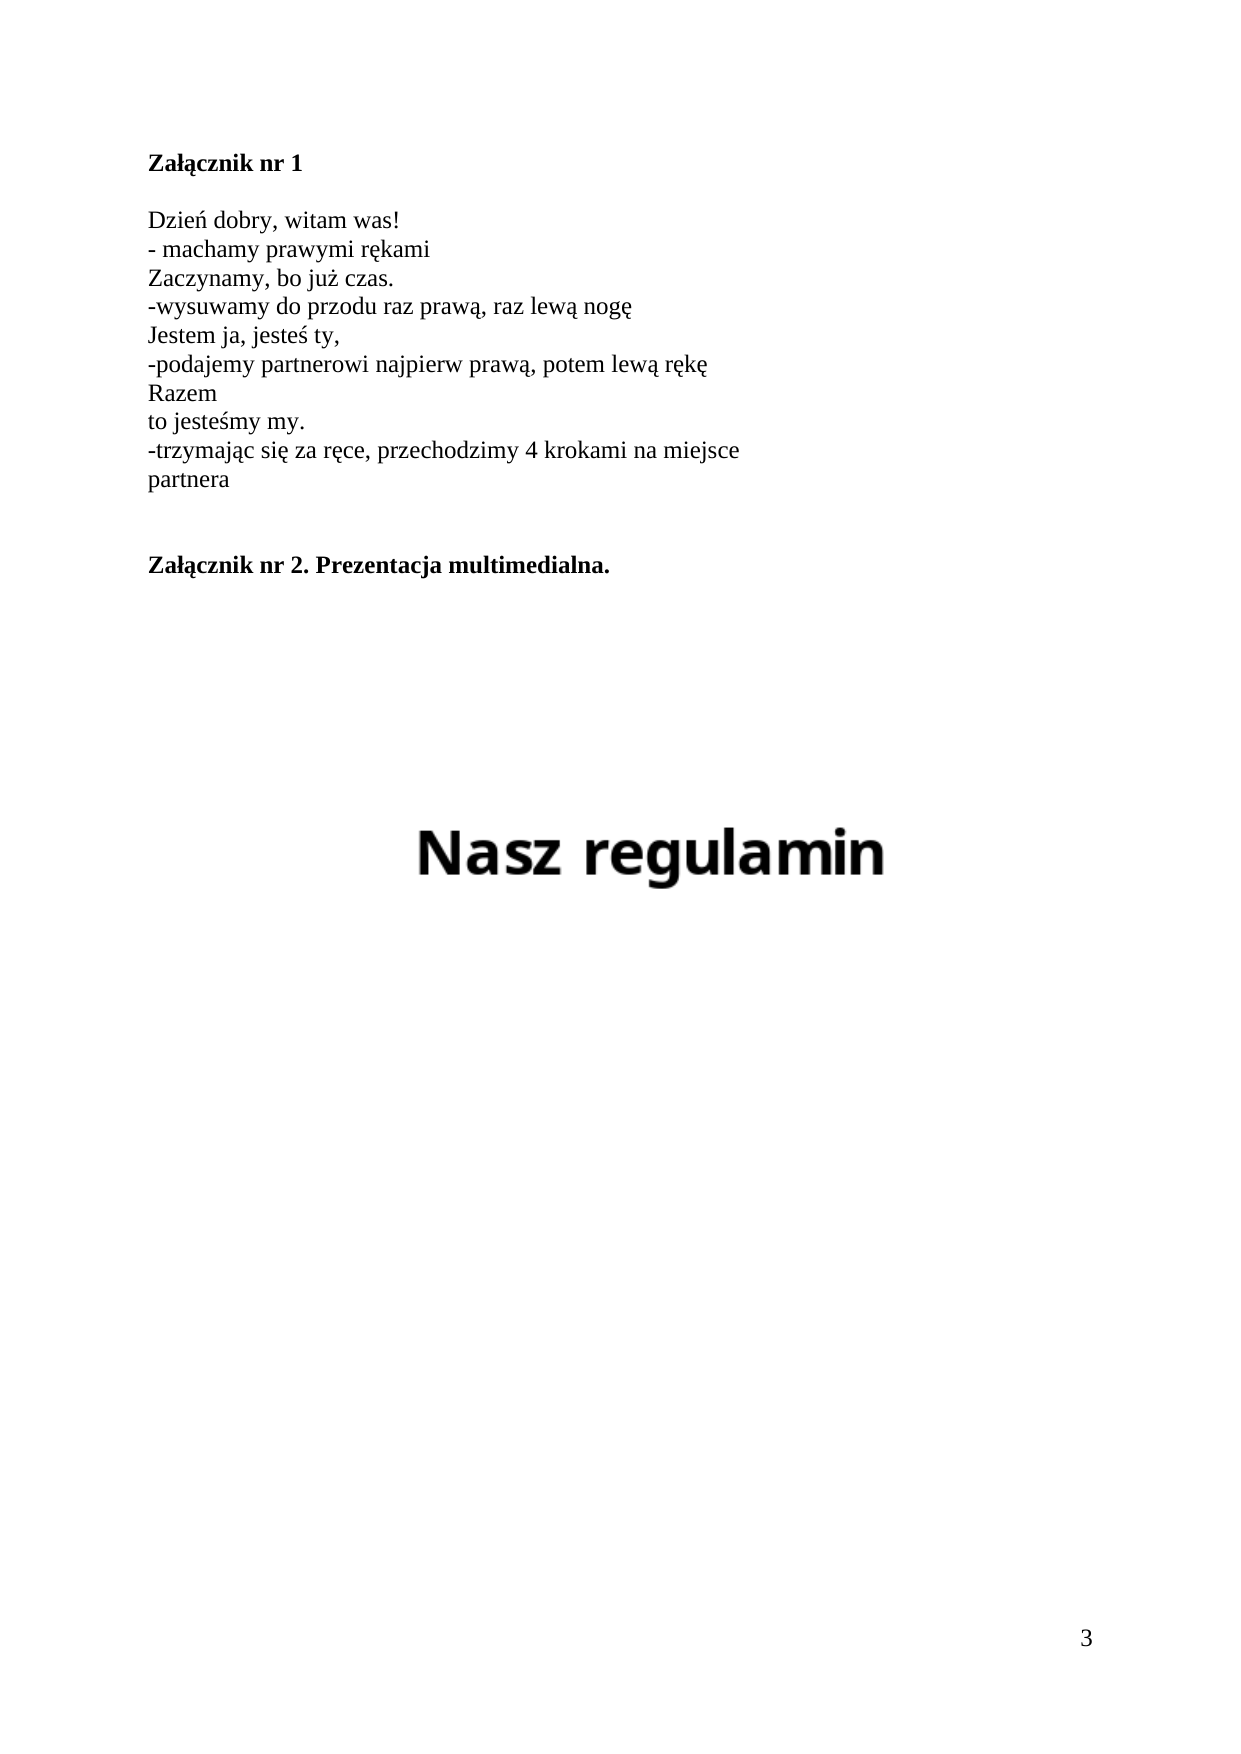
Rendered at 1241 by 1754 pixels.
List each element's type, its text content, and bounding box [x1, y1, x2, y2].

text to jesteśmy my. [148, 406, 1093, 435]
text -trzymając się za ręce, przechodzimy 4 krokami na miejsce [148, 435, 1093, 464]
text Zaczynamy, bo już czas. [148, 263, 1093, 291]
text - machamy prawymi rękami [148, 234, 1093, 263]
text Jestem ja, jesteś ty, [148, 320, 1093, 349]
text Dzień dobry, witam was! [148, 205, 1093, 234]
text Załącznik nr 1 [148, 148, 1093, 176]
text -wysuwamy do przodu raz prawą, raz lewą nogę [148, 291, 1093, 320]
text Razem [148, 378, 1093, 406]
text partnera [148, 464, 1093, 493]
text Załącznik nr 2. Prezentacja multimedialna. [148, 550, 1093, 579]
text -podajemy partnerowi najpierw prawą, potem lewą rękę [148, 349, 1093, 378]
